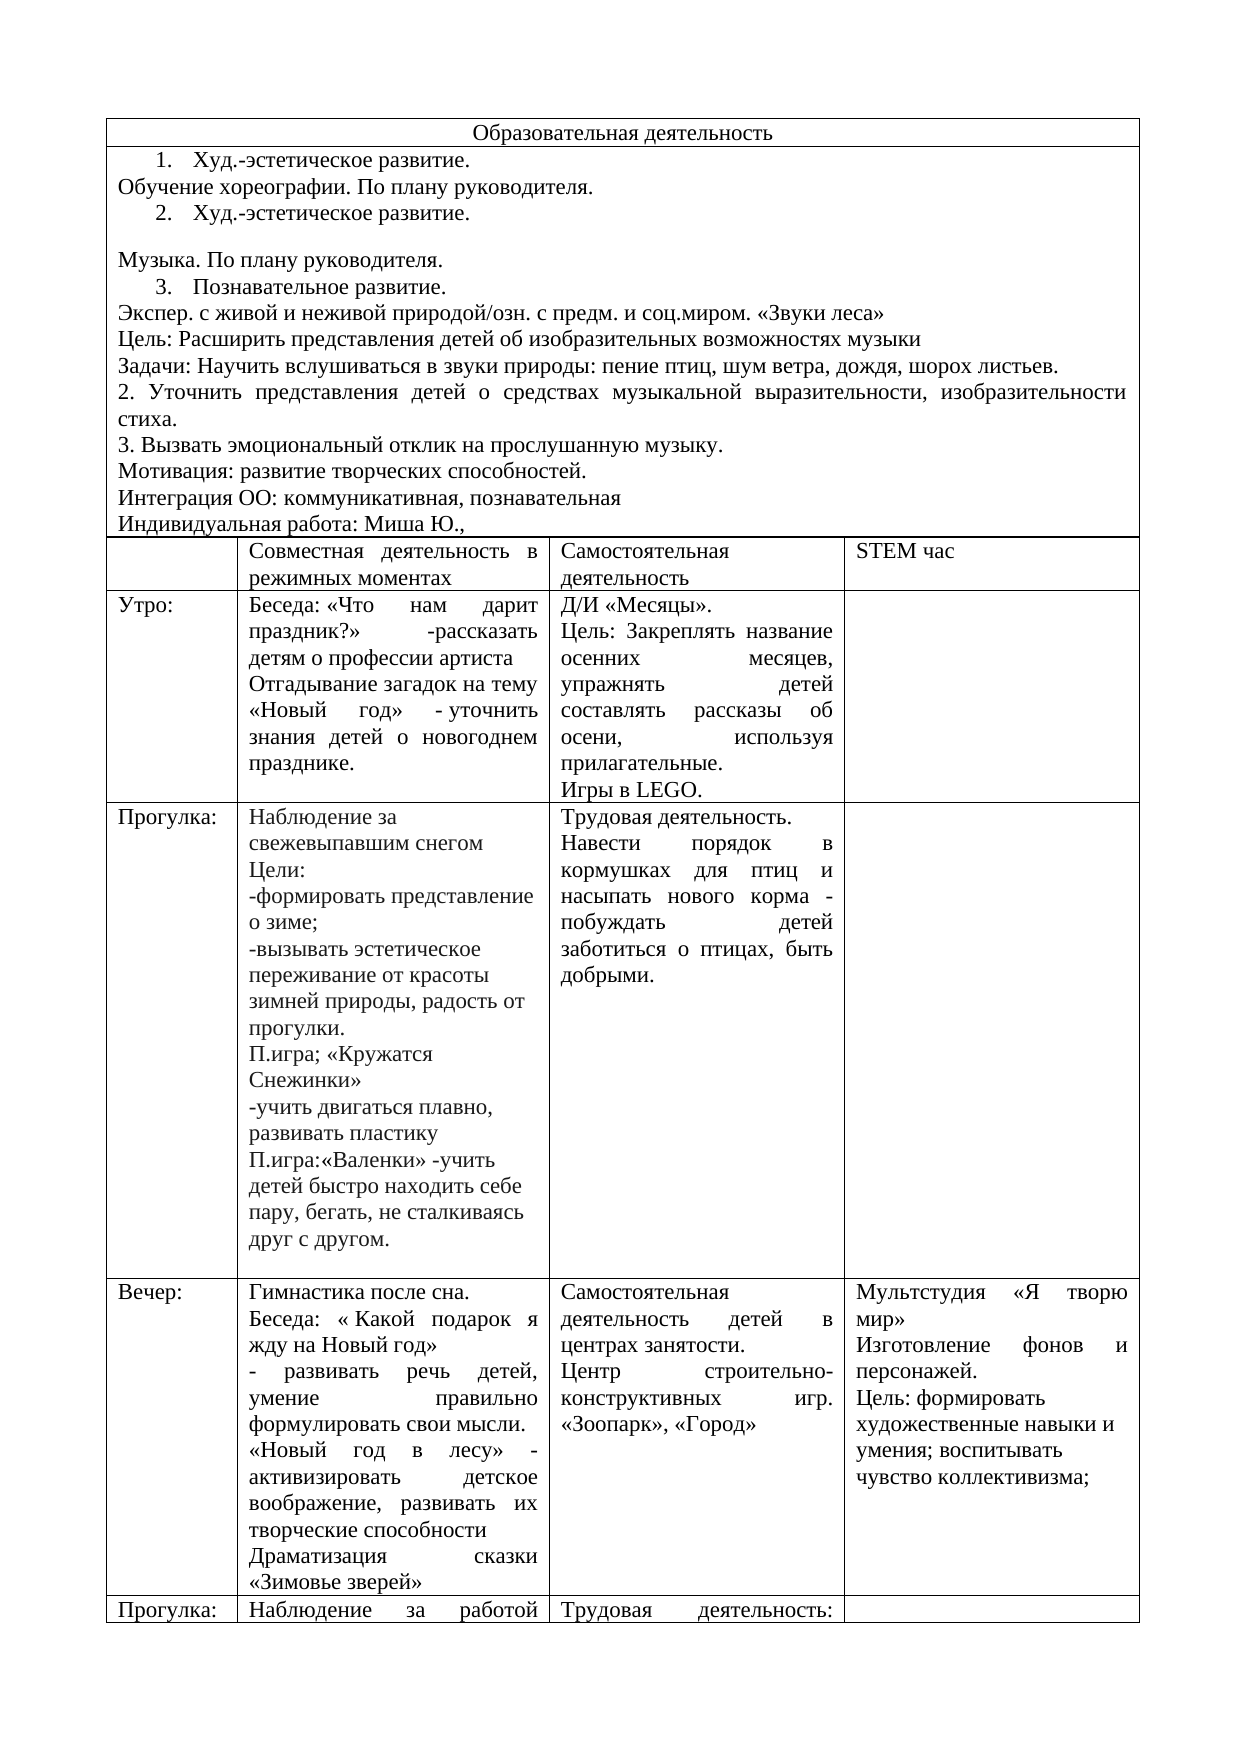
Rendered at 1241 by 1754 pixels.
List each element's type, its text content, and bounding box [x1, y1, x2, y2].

table_cell [845, 1596, 1139, 1622]
table_cell Самостоятельная деятельность детей в центрах занятости. Центр строительно-конструктивных игр. «Зоопарк», «Город» [550, 1279, 844, 1595]
table_cell STEM час [845, 538, 1139, 590]
table_cell Образовательная деятельность [107, 119, 1139, 146]
table_cell Мультстудия «Я творю мир» Изготовление фонов и персонажей. Цель: формировать художественные навыки и умения; воспитывать чувство коллективизма; [845, 1279, 1139, 1595]
table_cell [845, 591, 1139, 802]
table_cell Самостоятельная деятельность [550, 538, 844, 590]
table_cell Совместная деятельность в режимных моментах [238, 538, 549, 590]
table_cell Вечер: [107, 1279, 237, 1595]
table_cell Беседа: «Что нам дарит праздник?» -рассказать детям о профессии артиста Отгадывание загадок на тему «Новый год» - уточнить знания детей о новогоднем празднике. [238, 591, 549, 802]
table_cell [238, 1596, 549, 1622]
table_cell Наблюдение за свежевыпавшим снегом Цели: -формировать представление о зиме; -вызывать эстетическое переживание от красоты зимней природы, радость от прогулки. П.игра; «Кружатся Снежинки» -учить двигаться плавно, развивать пластику П.игра:«Валенки» -учить детей быстро находить себе пару, бегать, не сталкиваясь друг с другом. [238, 803, 549, 1277]
table_cell Прогулка: [107, 1596, 237, 1622]
table_cell Трудовая деятельность. Навести порядок в кормушках для птиц и насыпать нового корма -побуждать детей заботиться о птицах, быть добрыми. [550, 803, 844, 1277]
table_cell [845, 803, 1139, 1277]
table_cell Утро: [107, 591, 237, 802]
table_cell [107, 538, 237, 590]
table_cell Прогулка: [107, 803, 237, 1277]
table_cell Гимнастика после сна. Беседа: « Какой подарок я жду на Новый год» - развивать речь детей, умение правильно формулировать свои мысли. «Новый год в лесу» -активизировать детское воображение, развивать их творческие способности Драматизация сказки «Зимовье зверей» [238, 1279, 549, 1595]
table_cell Худ.-эстетическое развитие. Обучение хореографии. По плану руководителя. Худ.-эстетическое развитие. Музыка. По плану руководителя. Познавательное развитие. Экспер. с живой и неживой природой/озн. с предм. и соц.миром. «Звуки леса» Цель: Расширить представления детей об изобразительных возможностях музыки Задачи: Научить вслушиваться в звуки природы: пение птиц, шум ветра, дождя, шорох листьев. 2. Уточнить представления детей о средствах музыкальной выразительности, изобразительности стиха. 3. Вызвать эмоциональный отклик на прослушанную музыку. Мотивация: развитие творческих способностей. Интеграция ОО: коммуникативная, познавательная Индивидуальная работа: Миша Ю., [107, 147, 1139, 536]
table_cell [550, 1596, 844, 1622]
table_cell Д/И «Месяцы». Цель: Закреплять название осенних месяцев, упражнять детей составлять рассказы об осени, используя прилагательные. Игры в LEGO. [550, 591, 844, 802]
